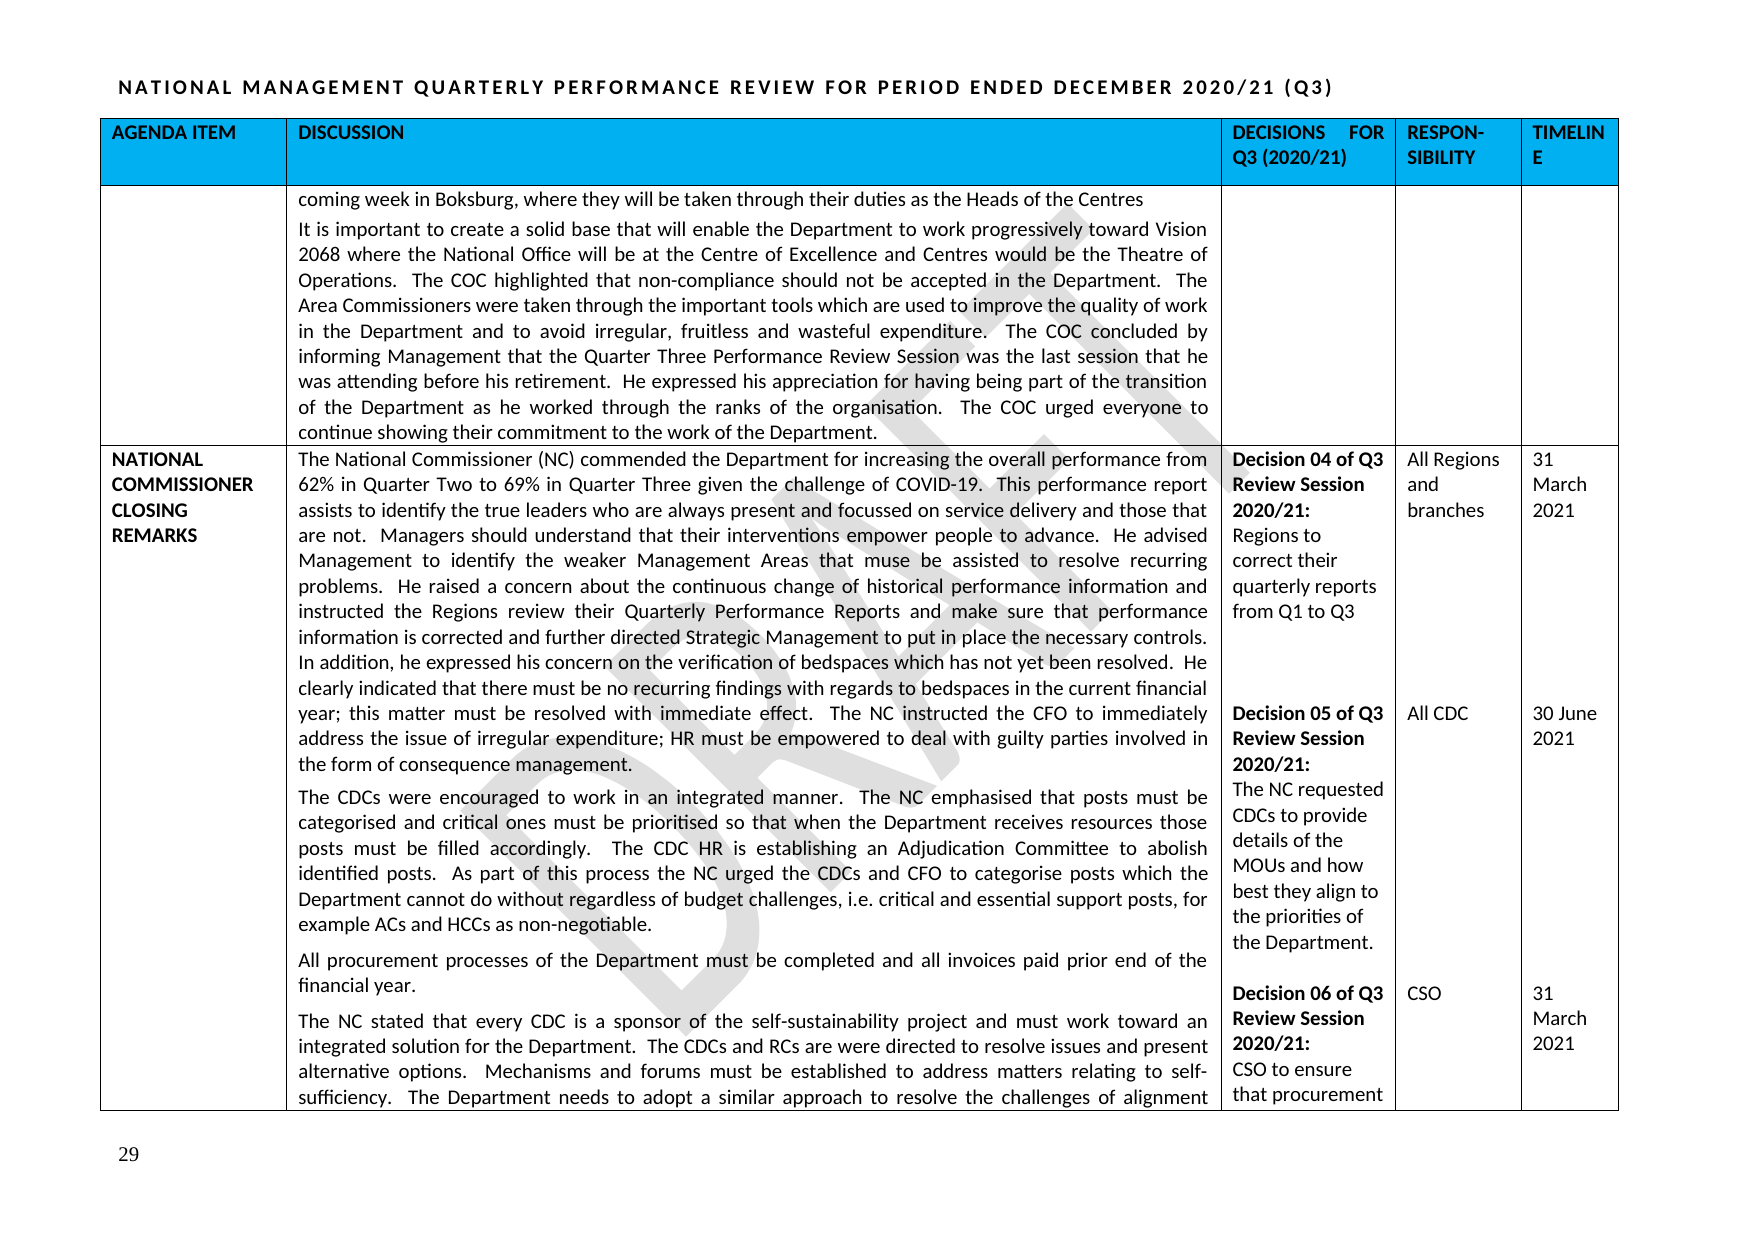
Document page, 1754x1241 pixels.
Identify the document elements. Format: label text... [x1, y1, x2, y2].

table_header RESPON-SIBILITY [1396, 119, 1521, 185]
table_cell NATIONAL COMMISSIONER CLOSING REMARKS [101, 446, 286, 1109]
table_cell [287, 446, 1221, 1109]
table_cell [101, 186, 286, 445]
table_cell - [1522, 186, 1618, 445]
table_header AGENDA ITEM [101, 119, 286, 185]
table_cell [1222, 446, 1395, 1109]
table_header DISCUSSION [287, 119, 1221, 185]
table_header TIMELINE [1522, 119, 1618, 185]
table_header DECISIONS FOR Q3 (2020/21) [1222, 119, 1395, 185]
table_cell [1396, 446, 1521, 1109]
table_cell - [1222, 186, 1395, 445]
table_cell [1522, 446, 1618, 1109]
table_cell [287, 186, 1221, 445]
table_cell - [1396, 186, 1521, 445]
